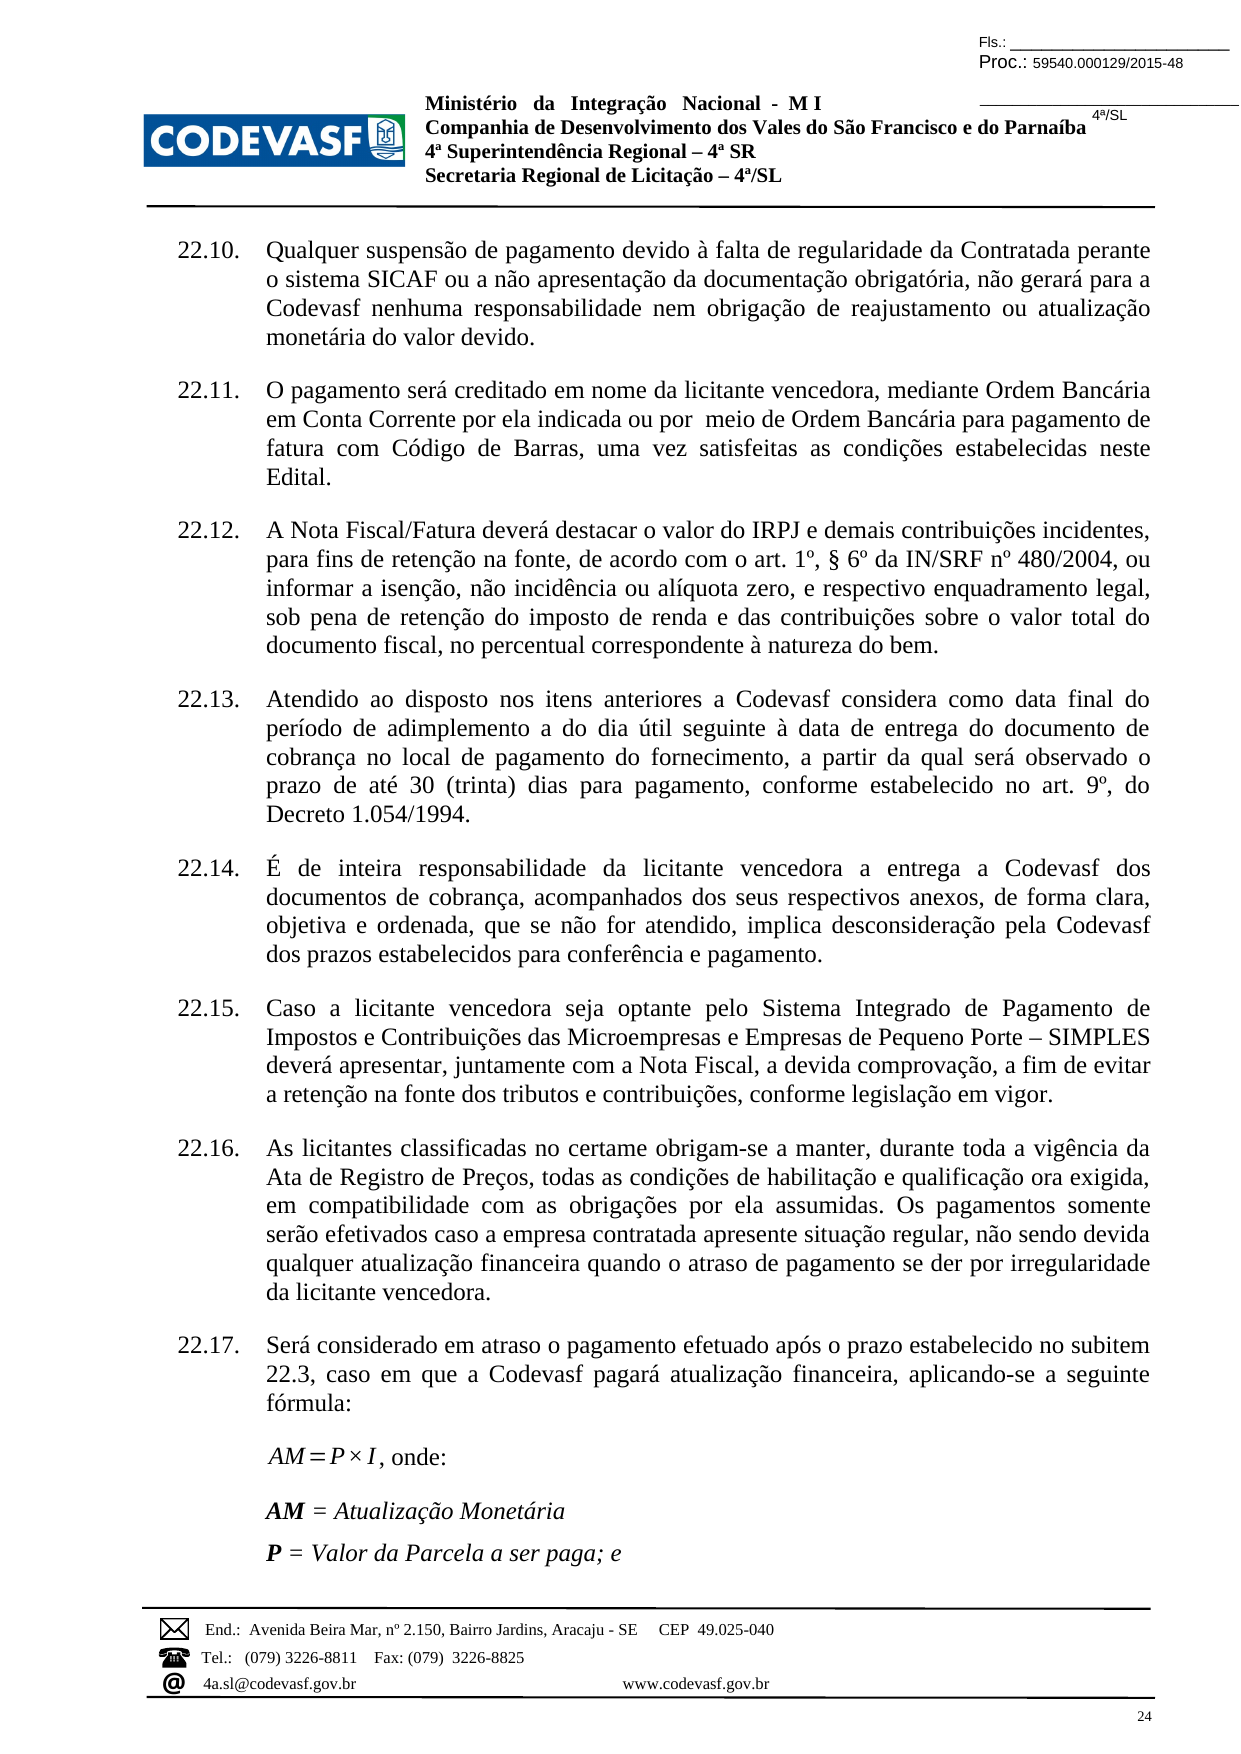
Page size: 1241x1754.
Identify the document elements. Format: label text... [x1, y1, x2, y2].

picture [143, 114, 406, 167]
text 22.12. A Nota Fiscal/Fatura deverá destacar o valor do IRPJ e demais contribuições incidentes, para fins de retenção na fonte, de acordo com o art. 1º, § 6º da IN/SRF nº 480/2004, ou informar a isenção, não incidência ou alíquota zero, e respectivo enquadramento legal, sob pena de retenção do imposto de renda e das contribuições sobre o valor total do documento fiscal, no percentual correspondente à natureza do bem. [177, 516, 1152, 659]
text 22.16. As licitantes classificadas no certame obrigam-se a manter, durante toda a vigência da Ata de Registro de Preços, todas as condições de habilitação e qualificação ora exigida, em compatibilidade com as obrigações por ela assumidas. Os pagamentos somente serão efetivados caso a empresa contratada apresente situação regular, não sendo devida qualquer atualização financeira quando o atraso de pagamento se der por irregularidade da licitante vencedora. [177, 1133, 1152, 1306]
text AM = Atualização Monetária [266, 1496, 1152, 1525]
text P = Valor da Parcela a ser paga; e [266, 1538, 1152, 1566]
text 22.11. O pagamento será creditado em nome da licitante vencedora, mediante Ordem Bancária em Conta Corrente por ela indicada ou por meio de Ordem Bancária para pagamento de fatura com Código de Barras, uma vez satisfeitas as condições estabelecidas neste Edital. [177, 376, 1152, 491]
text 22.14. É de inteira responsabilidade da licitante vencedora a entrega a Codevasf dos documentos de cobrança, acompanhados dos seus respectivos anexos, de forma clara, objetiva e ordenada, que se não for atendido, implica desconsideração pela Codevasf dos prazos estabelecidos para conferência e pagamento. [177, 853, 1152, 968]
text 22.15. Caso a licitante vencedora seja optante pelo Sistema Integrado de Pagamento de Impostos e Contribuições das Microempresas e Empresas de Pequeno Porte – SIMPLES deverá apresentar, juntamente com a Nota Fiscal, a devida comprovação, a fim de evitar a retenção na fonte dos tributos e contribuições, conforme legislação em vigor. [177, 993, 1152, 1108]
text 22.13. Atendido ao disposto nos itens anteriores a Codevasf considera como data final do período de adimplemento a do dia útil seguinte à data de entrega do documento de cobrança no local de pagamento do fornecimento, a partir da qual será observado o prazo de até 30 (trinta) dias para pagamento, conforme estabelecido no art. 9º, do Decreto 1.054/1994. [177, 684, 1152, 828]
text , onde: [266, 1442, 1152, 1471]
text 22.17. Será considerado em atraso o pagamento efetuado após o prazo estabelecido no subitem 22.3, caso em que a Codevasf pagará atualização financeira, aplicando-se a seguinte fórmula: [177, 1331, 1152, 1417]
text 22.10. Qualquer suspensão de pagamento devido à falta de regularidade da Contratada perante o sistema SICAF ou a não apresentação da documentação obrigatória, não gerará para a Codevasf nenhuma responsabilidade nem obrigação de reajustamento ou atualização monetária do valor devido. [177, 236, 1152, 351]
